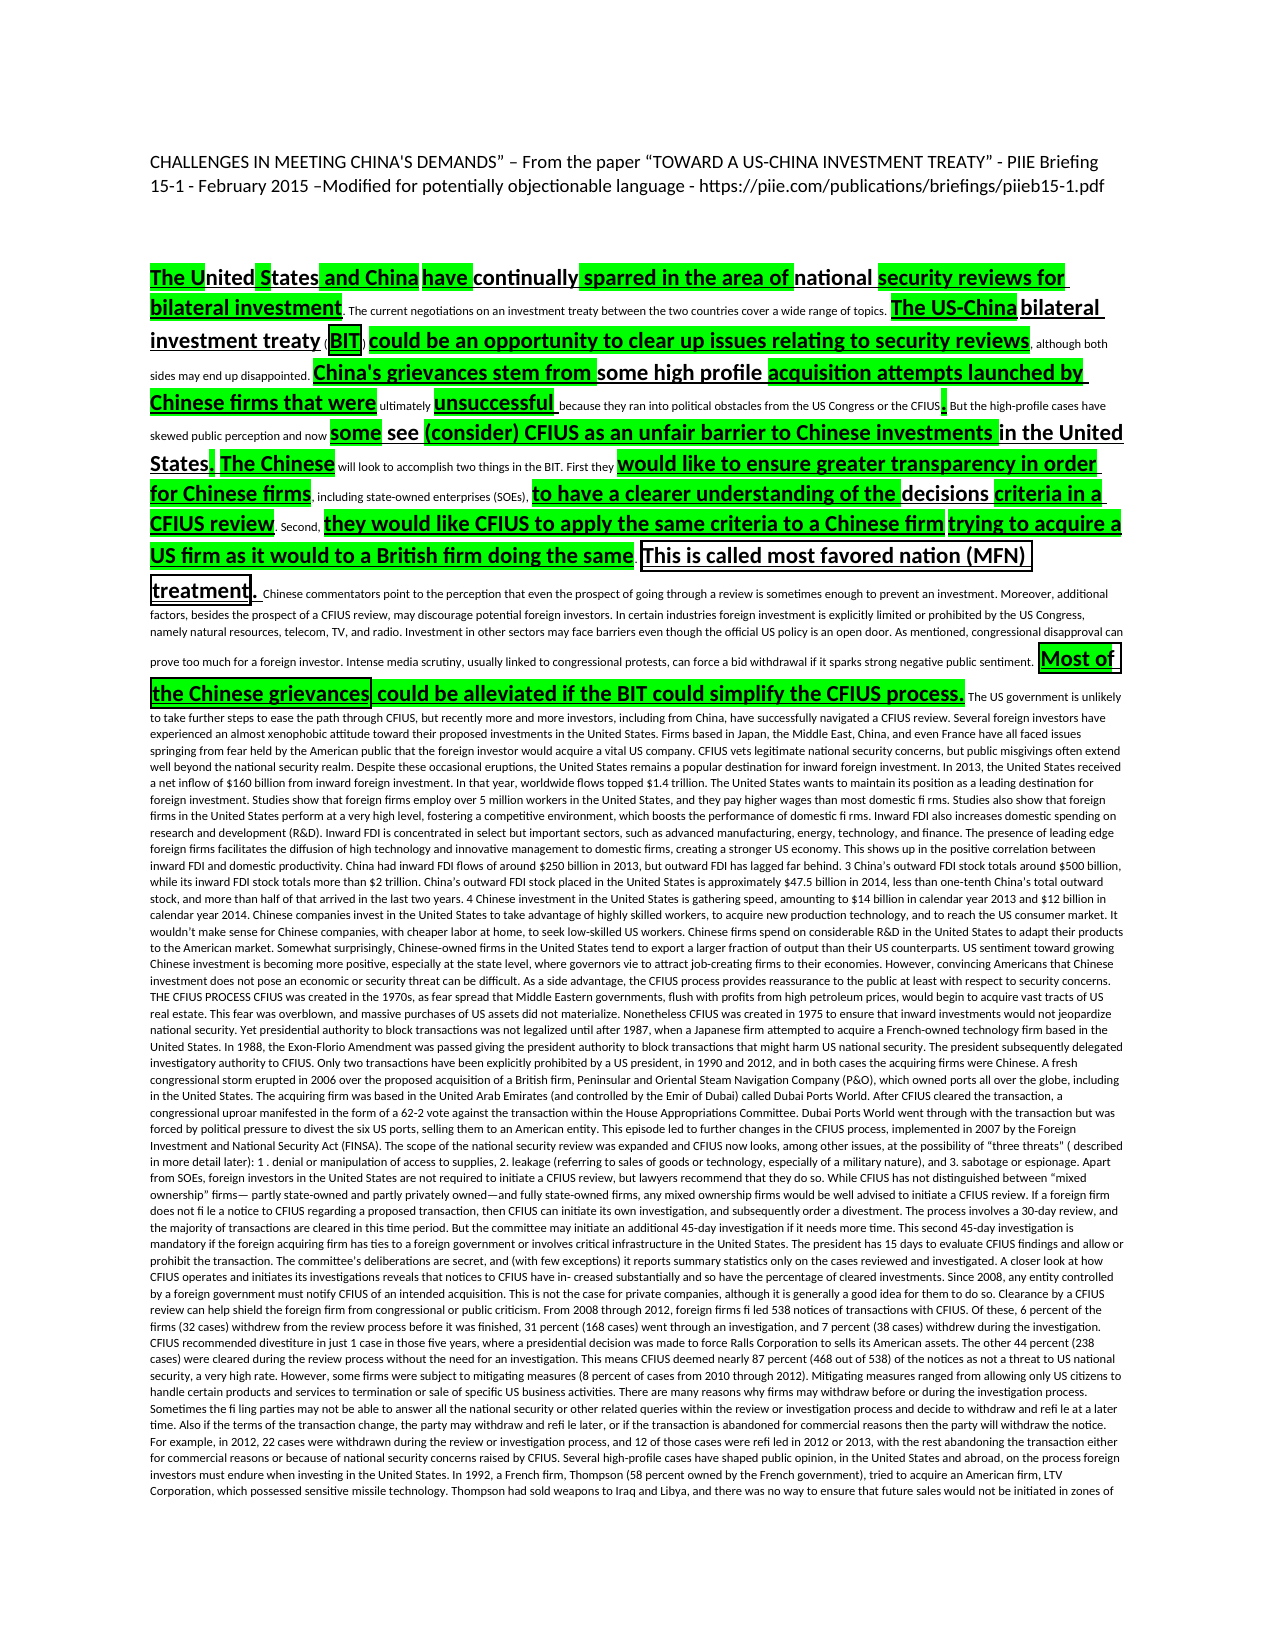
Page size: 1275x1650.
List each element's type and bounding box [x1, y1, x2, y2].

text [150, 150, 1125, 198]
text [150, 263, 1125, 1499]
